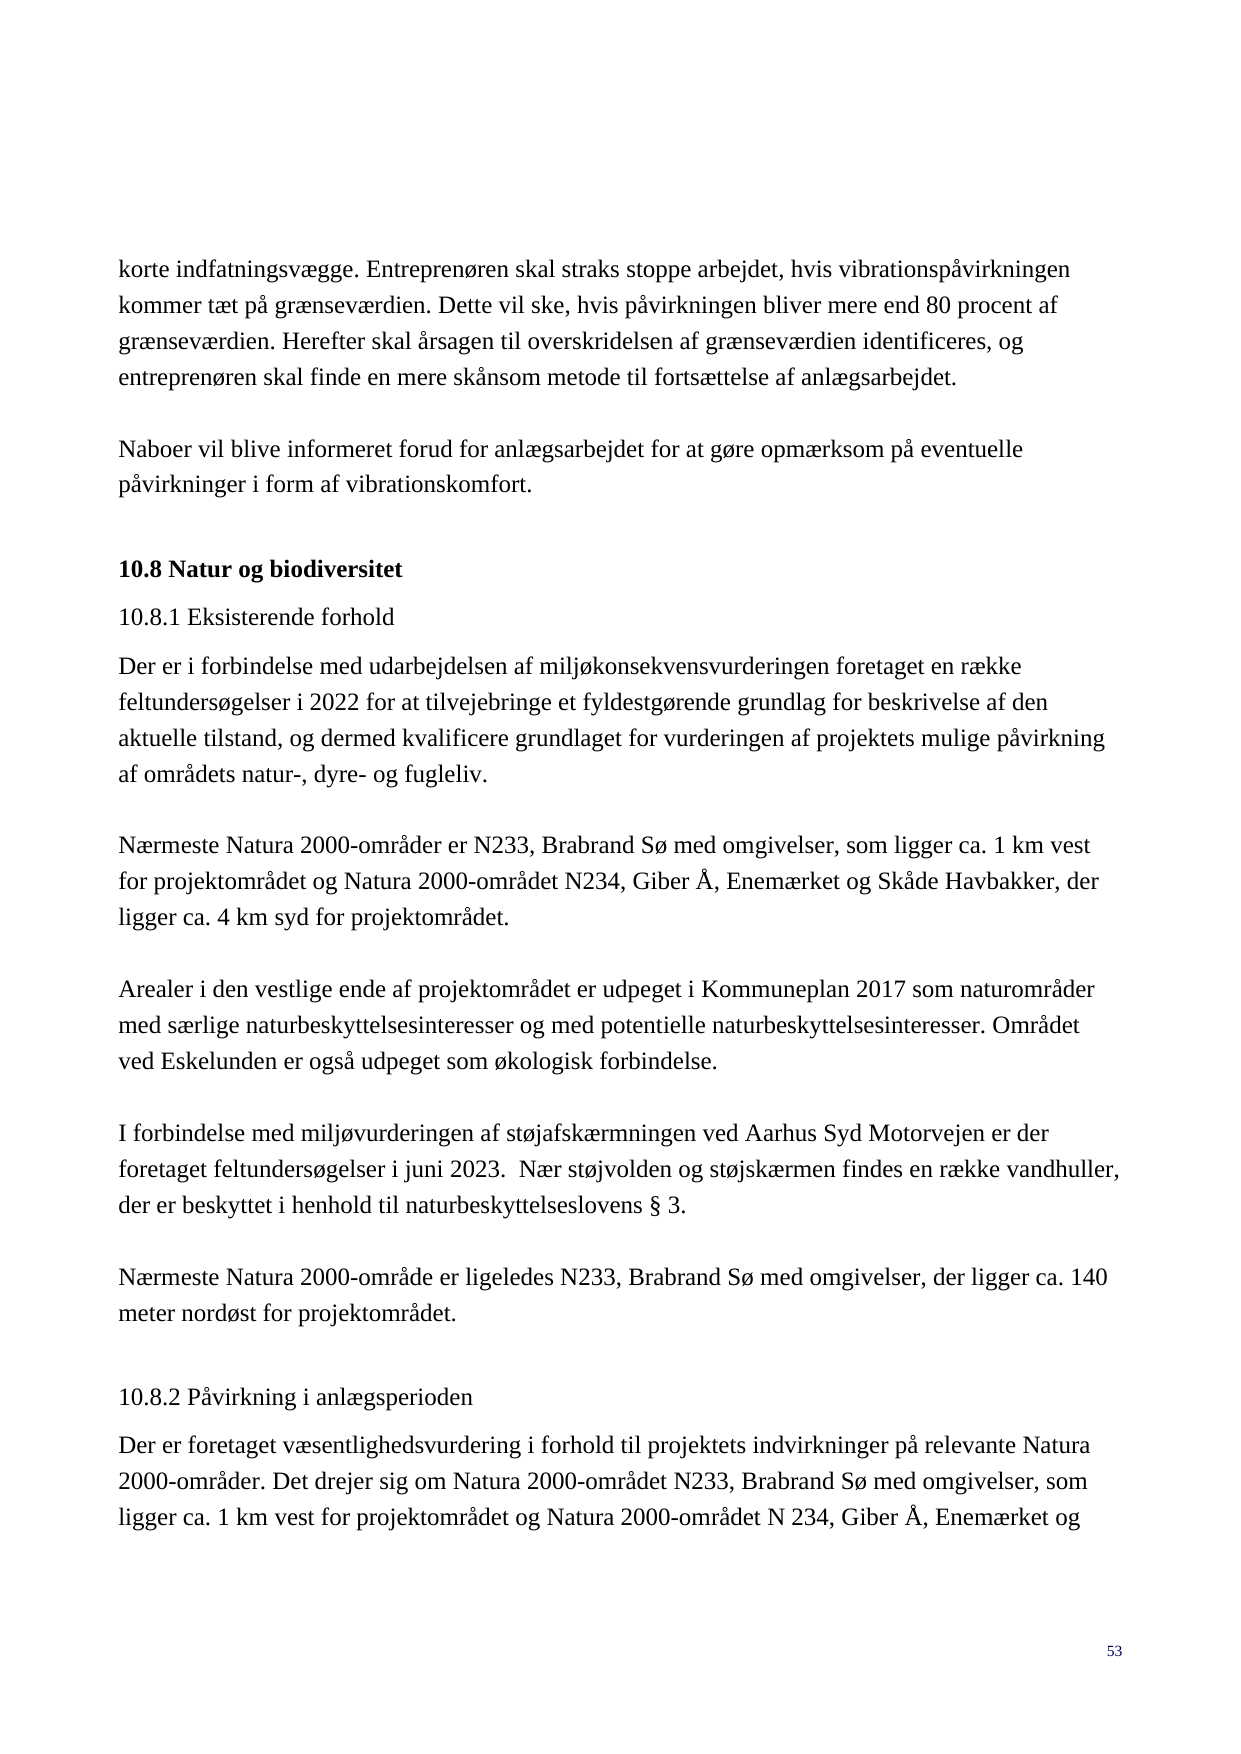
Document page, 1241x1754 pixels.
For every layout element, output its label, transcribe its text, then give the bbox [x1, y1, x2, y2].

subtitle 10.8.1 Eksisterende forhold [118, 602, 1122, 631]
text Nærmeste Natura 2000-områder er N233, Brabrand Sø med omgivelser, som ligger ca. 1 km vest for projektområdet og Natura 2000-området N234, Giber Å, Enemærket og Skåde Havbakker, der ligger ca. 4 km syd for projektområdet. [118, 831, 1122, 931]
text Nærmeste Natura 2000-område er ligeledes N233, Brabrand Sø med omgivelser, der ligger ca. 140 meter nordøst for projektområdet. [118, 1262, 1122, 1326]
subtitle 10.8 Natur og biodiversitet [118, 554, 1122, 583]
text I forbindelse med miljøvurderingen af støjafskærmningen ved Aarhus Syd Motorvejen er der foretaget feltundersøgelser i juni 2023. Nær støjvolden og støjskærmen findes en række vandhuller, der er beskyttet i henhold til naturbeskyttelseslovens § 3. [118, 1118, 1122, 1219]
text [118, 254, 1122, 391]
text Arealer i den vestlige ende af projektområdet er udpeget i Kommuneplan 2017 som naturområder med særlige naturbeskyttelsesinteresser og med potentielle naturbeskyttelsesinteresser. Området ved Eskelunden er også udpeget som økologisk forbindelse. [118, 974, 1122, 1075]
subtitle 10.8.2 Påvirkning i anlægsperioden [118, 1382, 1122, 1411]
text Naboer vil blive informeret forud for anlægsarbejdet for at gøre opmærksom på eventuelle påvirkninger i form af vibrationskomfort. [118, 434, 1122, 498]
text Der er i forbindelse med udarbejdelsen af miljøkonsekvensvurderingen foretaget en række feltundersøgelser i 2022 for at tilvejebringe et fyldestgørende grundlag for beskrivelse af den aktuelle tilstand, og dermed kvalificere grundlaget for vurderingen af projektets mulige påvirkning af områdets natur-, dyre- og fugleliv. [118, 651, 1122, 787]
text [118, 1431, 1122, 1531]
